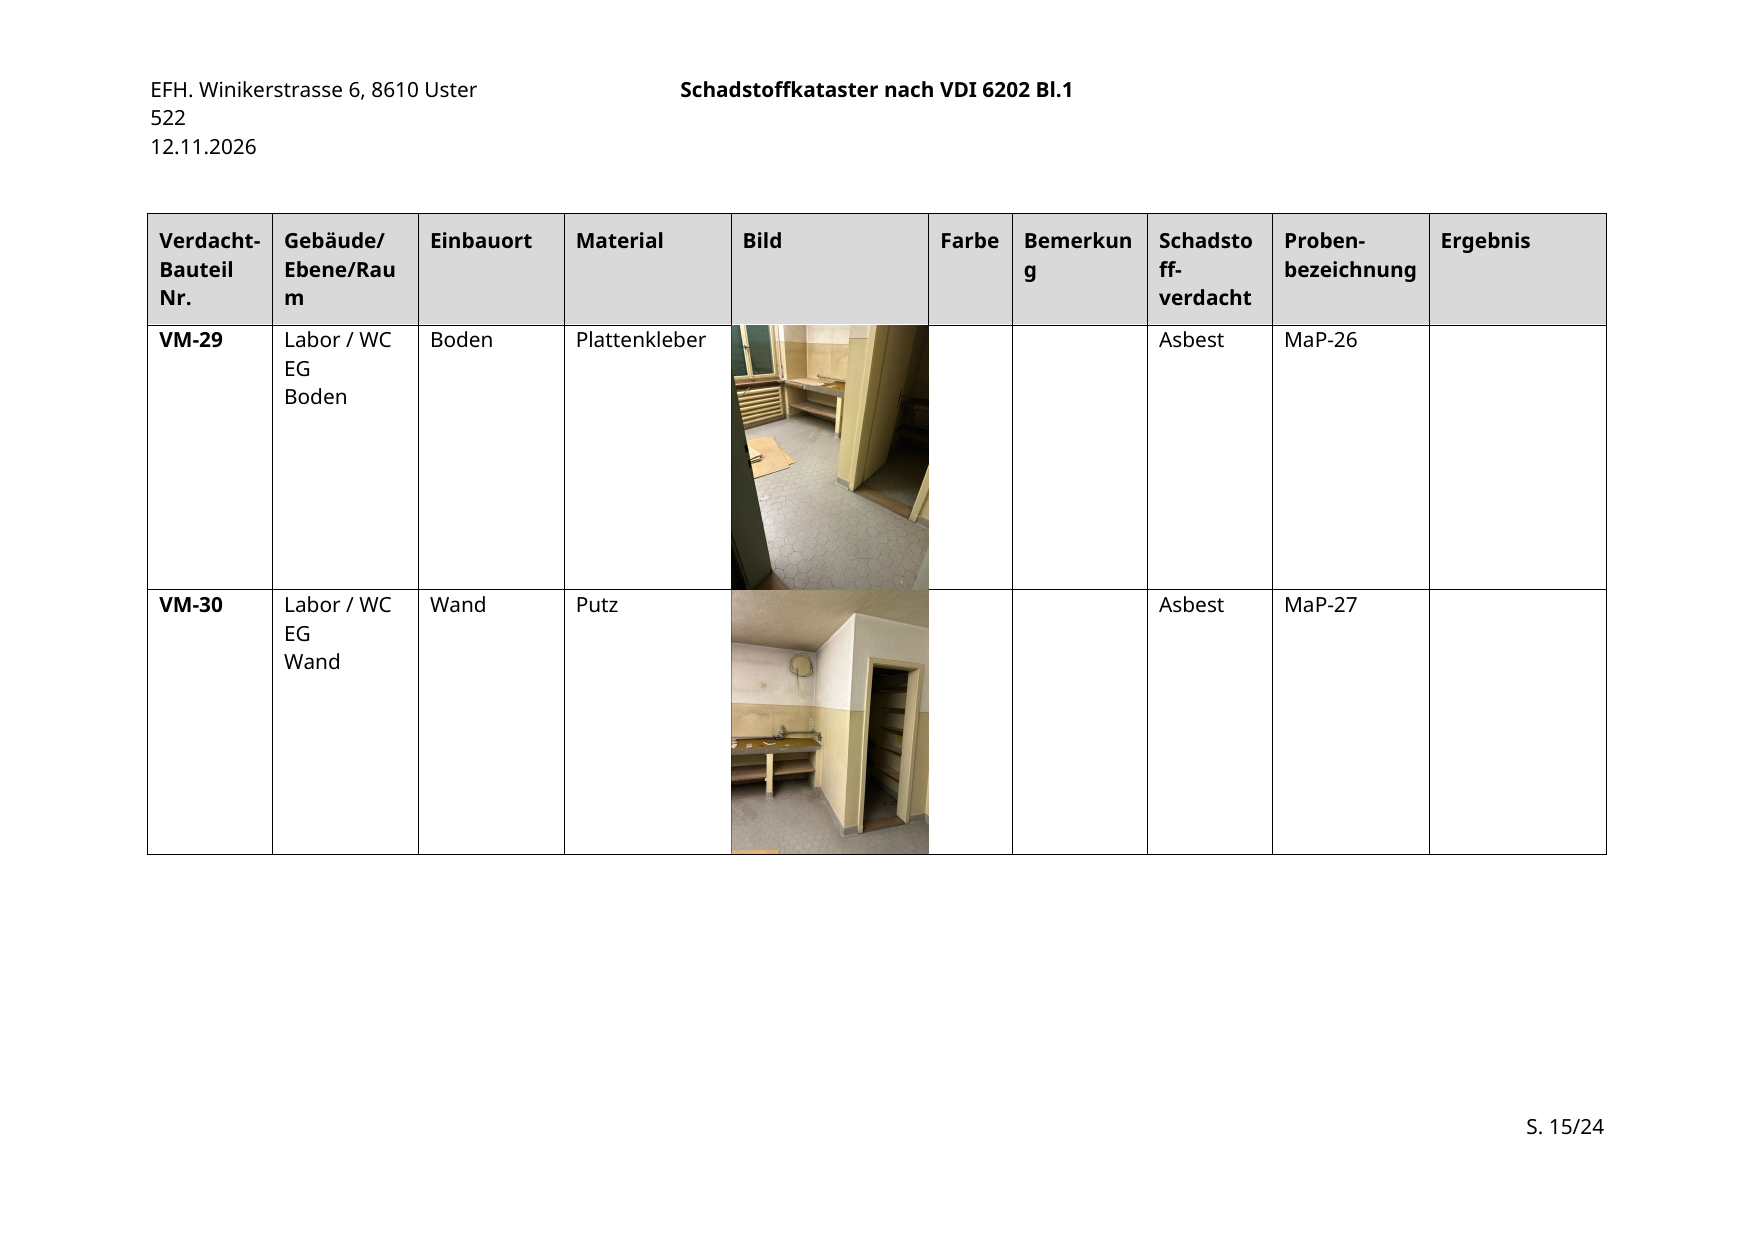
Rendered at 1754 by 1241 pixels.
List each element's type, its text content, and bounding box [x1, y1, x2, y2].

table_cell Asbest [1148, 326, 1272, 589]
table_cell Plattenkleber [565, 326, 731, 589]
table_cell Labor / WC EG Wand [273, 590, 418, 854]
table_header Gebäude/ Ebene/Raum [273, 214, 418, 324]
table_cell [929, 590, 1012, 854]
table_cell [1430, 326, 1606, 589]
table_header Verdacht-Bauteil Nr. [148, 214, 272, 324]
table_cell Wand [419, 590, 564, 854]
picture [731, 325, 929, 854]
table_header Bemerkung [1013, 214, 1147, 324]
table_header Material [565, 214, 731, 324]
table_cell Asbest [1148, 590, 1272, 854]
table_cell [929, 326, 1012, 589]
table_cell [1013, 590, 1147, 854]
table_cell VM-29 [148, 326, 272, 589]
table_header Farbe [929, 214, 1012, 324]
table_header Bild [732, 214, 928, 324]
table_cell [1430, 590, 1606, 854]
table_cell Putz [565, 590, 731, 854]
table_cell [1013, 326, 1147, 589]
table_header Einbauort [419, 214, 564, 324]
table_cell MaP-27 [1273, 590, 1429, 854]
table_cell Labor / WC EG Boden [273, 326, 418, 589]
table_header Schadstoff-verdacht [1148, 214, 1272, 324]
table_cell MaP-26 [1273, 326, 1429, 589]
table_cell Boden [419, 326, 564, 589]
table_header Ergebnis [1430, 214, 1606, 324]
table_header Proben-bezeichnung [1273, 214, 1429, 324]
table_cell VM-30 [148, 590, 272, 854]
